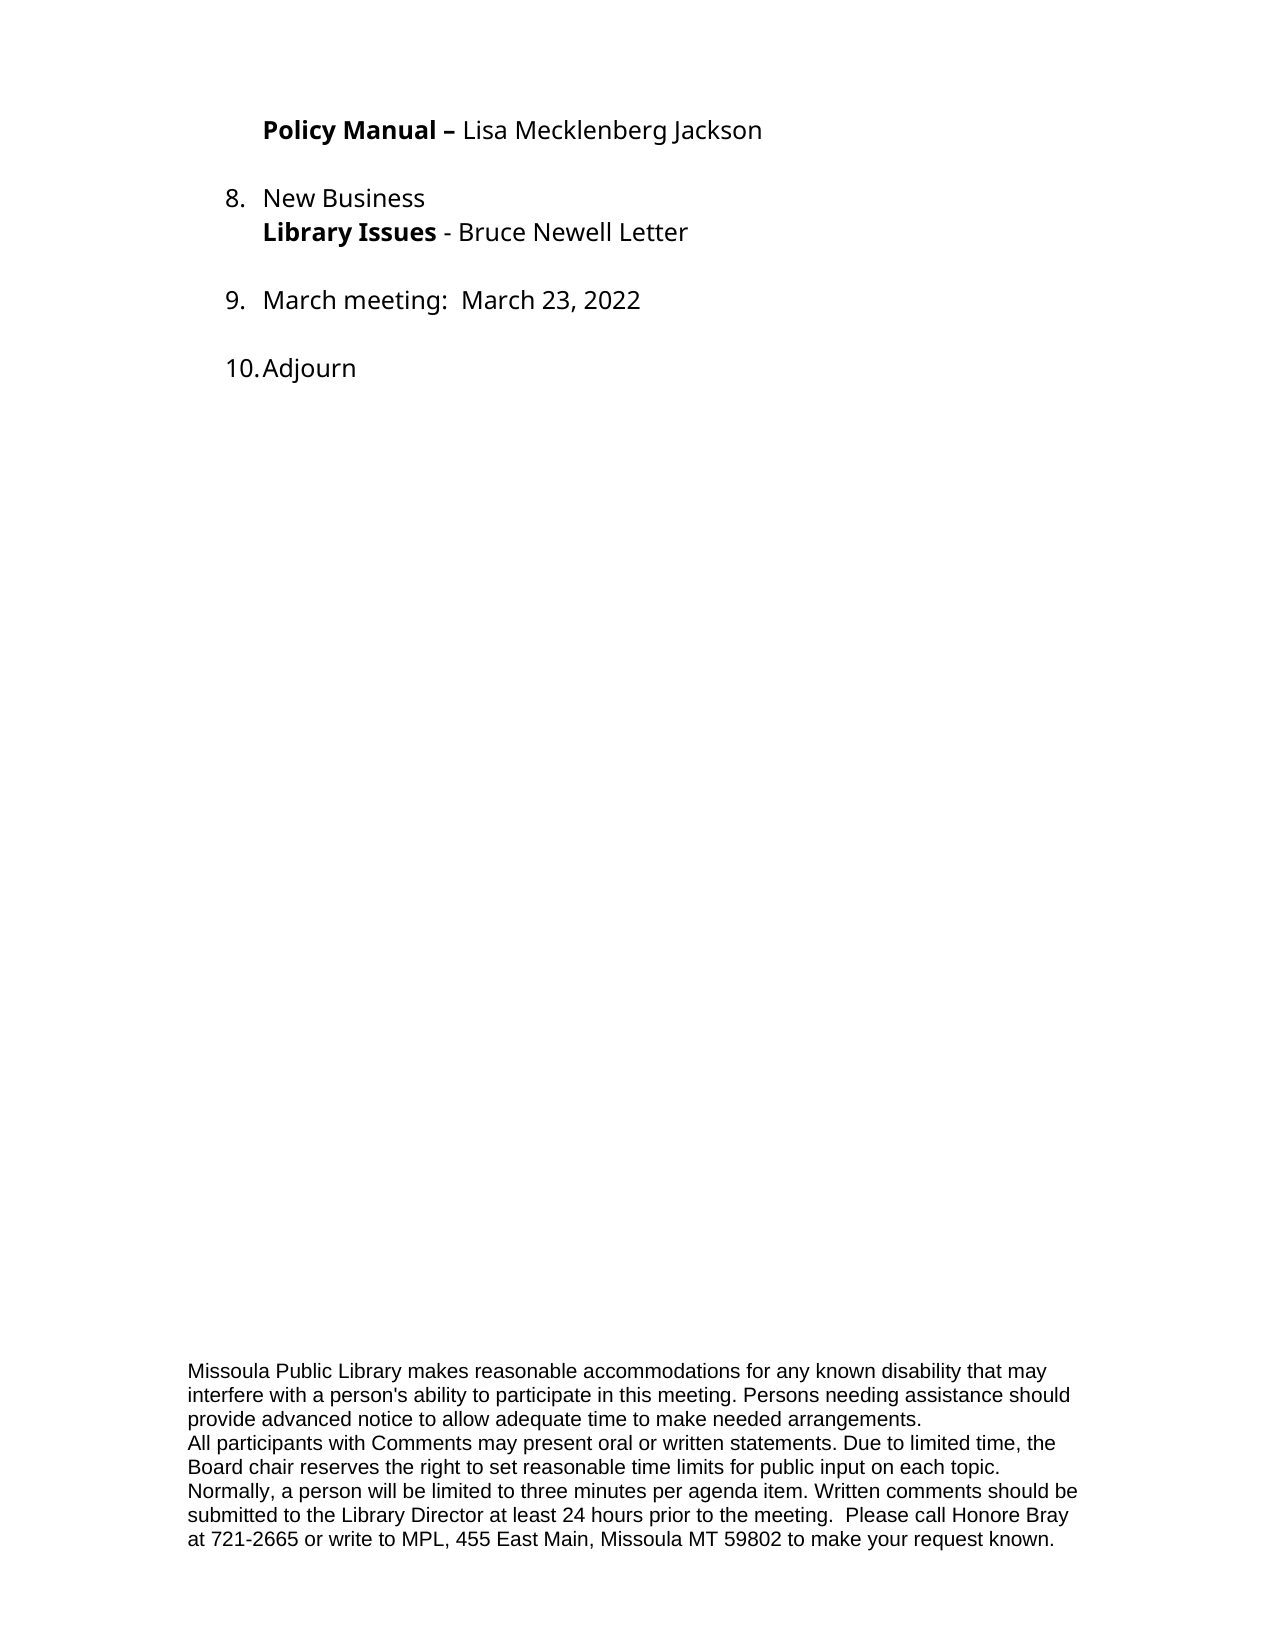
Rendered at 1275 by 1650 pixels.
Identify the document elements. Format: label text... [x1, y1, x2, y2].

list Library Issues - Bruce Newell Letter [262, 215, 1087, 249]
list March meeting: March 23, 2022 [225, 283, 1087, 317]
list New Business [225, 181, 1087, 215]
text Policy Manual – Lisa Mecklenberg Jackson [187, 112, 1087, 147]
list Adjourn [225, 351, 1087, 385]
